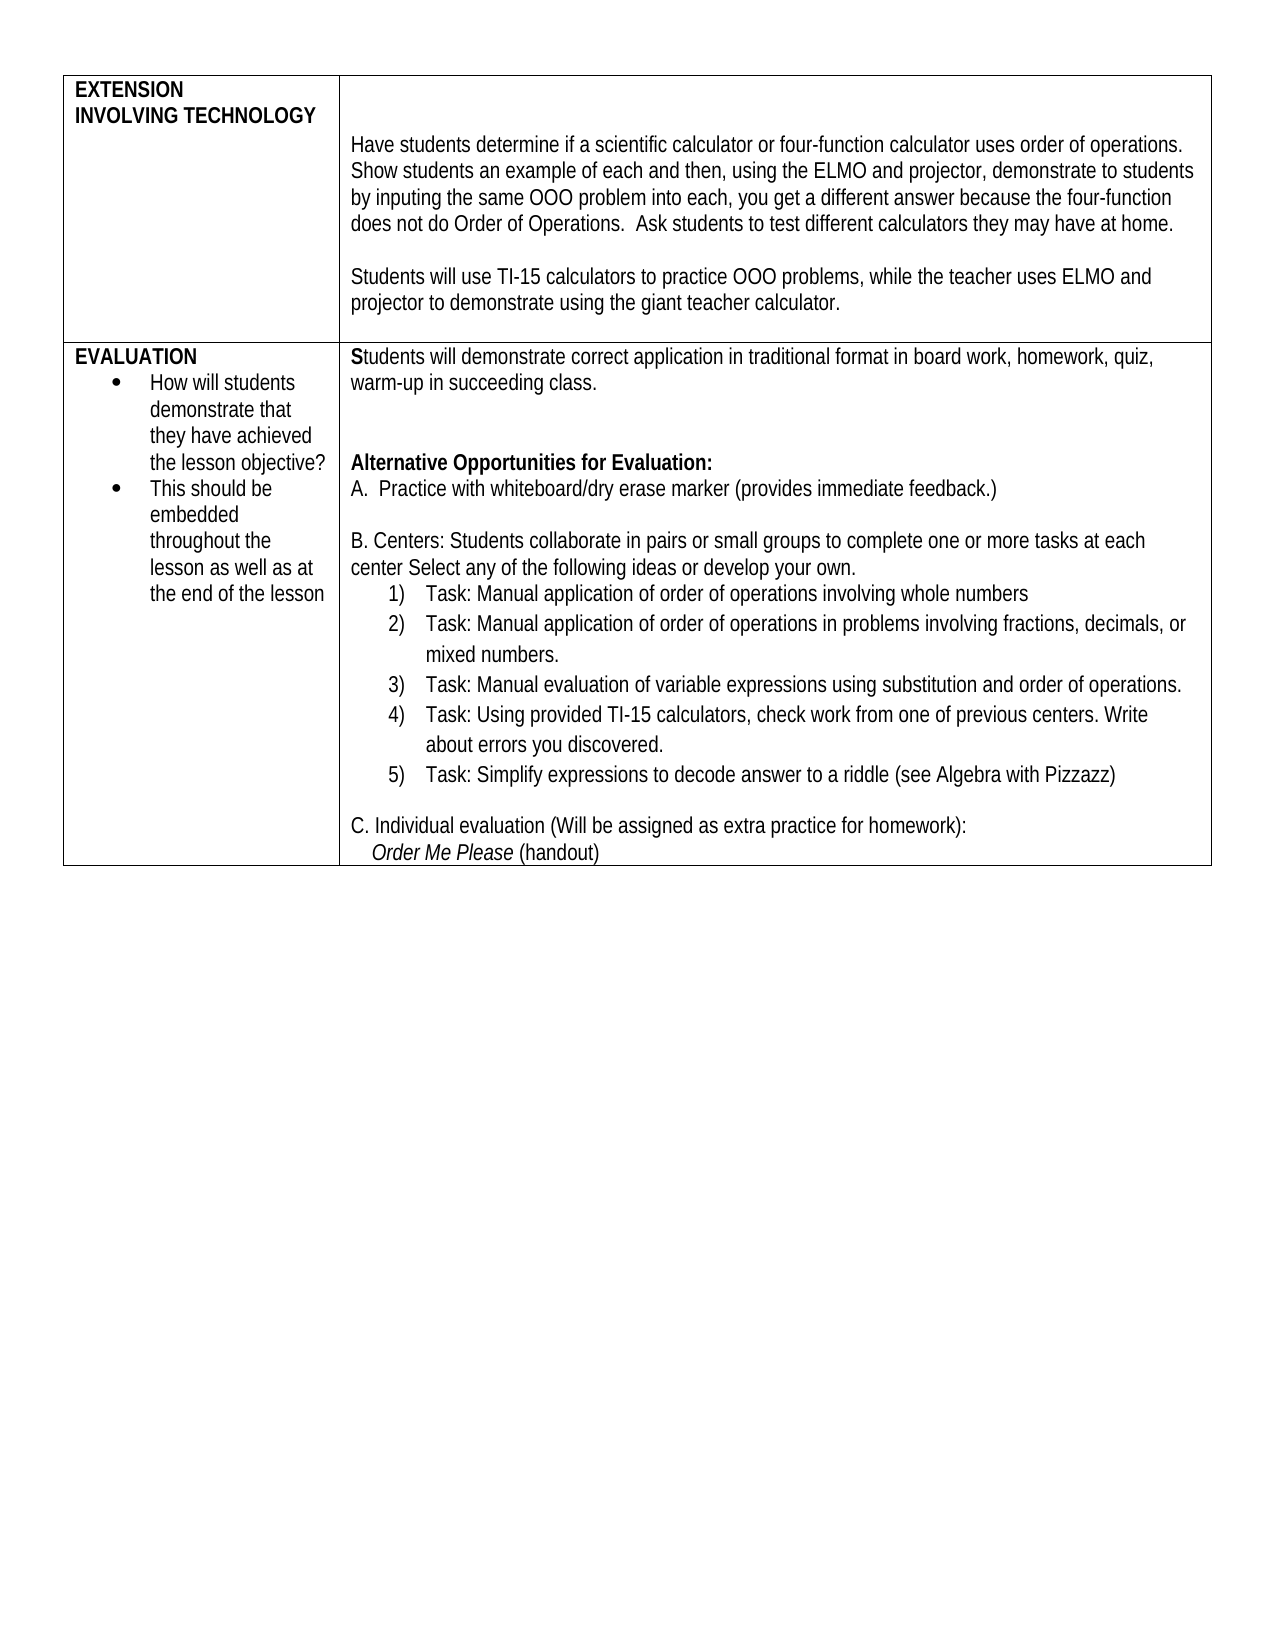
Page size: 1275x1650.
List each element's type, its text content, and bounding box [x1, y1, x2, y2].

table_cell Students will demonstrate correct application in traditional format in board work, homework, quiz, warm-up in succeeding class. Alternative Opportunities for Evaluation: A. Practice with whiteboard/dry erase marker (provides immediate feedback.) B. Centers: Students collaborate in pairs or small groups to complete one or more tasks at each center Select any of the following ideas or develop your own. Task: Manual application of order of operations involving whole numbers Task: Manual application of order of operations in problems involving fractions, decimals, or mixed numbers. Task: Manual evaluation of variable expressions using substitution and order of operations. Task: Using provided TI-15 calculators, check work from one of previous centers. Write about errors you discovered. Task: Simplify expressions to decode answer to a riddle (see Algebra with Pizzazz) C. Individual evaluation (Will be assigned as extra practice for homework): Order Me Please (handout) [340, 343, 1211, 865]
table_cell EXTENSION INVOLVING TECHNOLOGY [64, 76, 339, 342]
table_cell EVALUATION How will students demonstrate that they have achieved the lesson objective? This should be embedded throughout the lesson as well as at the end of the lesson [64, 343, 339, 865]
table_cell Have students determine if a scientific calculator or four-function calculator uses order of operations. Show students an example of each and then, using the ELMO and projector, demonstrate to students by inputing the same OOO problem into each, you get a different answer because the four-function does not do Order of Operations. Ask students to test different calculators they may have at home. Students will use TI-15 calculators to practice OOO problems, while the teacher uses ELMO and projector to demonstrate using the giant teacher calculator. [340, 76, 1211, 342]
